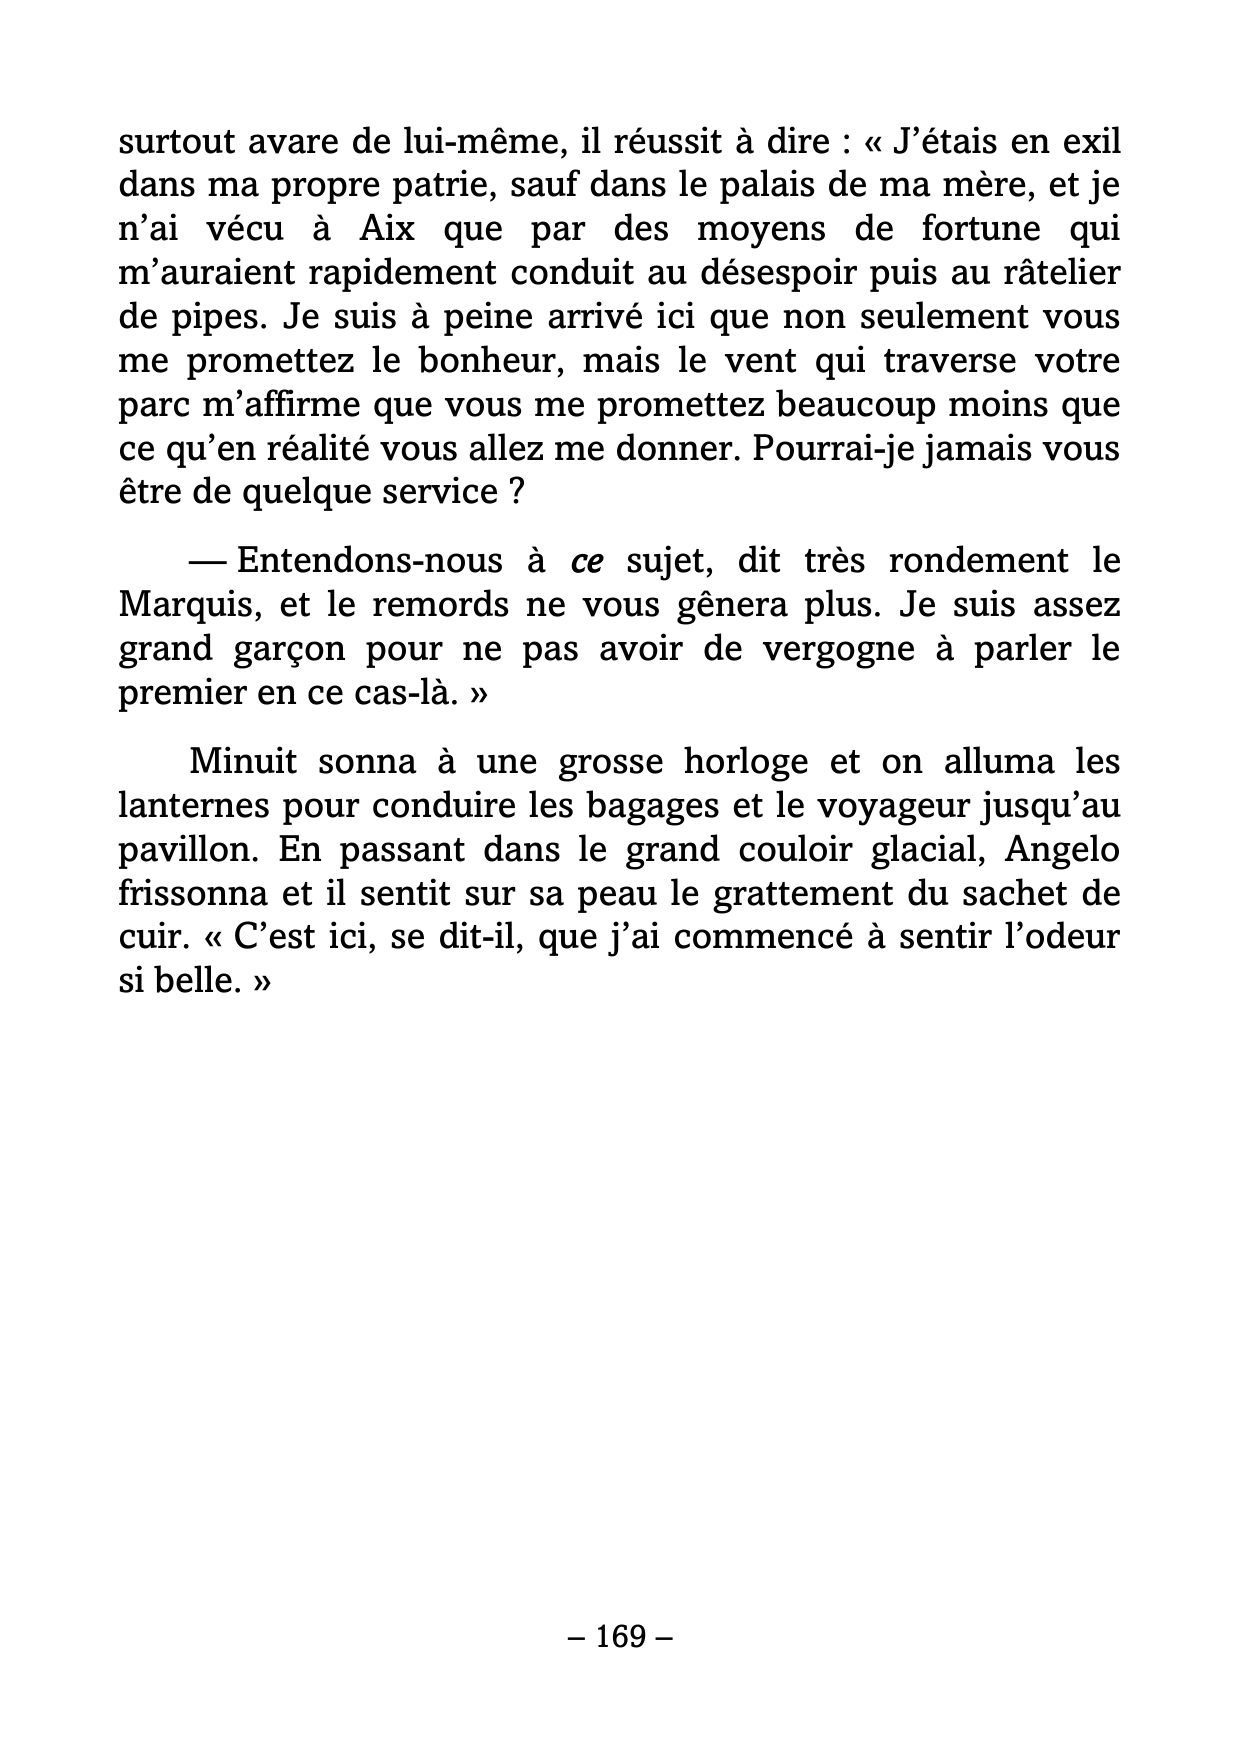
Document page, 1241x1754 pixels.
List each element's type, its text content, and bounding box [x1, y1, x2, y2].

text — Entendons-nous à ce sujet, dit très rondement le Marquis, et le remords ne vous gênera plus. Je suis assez grand garçon pour ne pas avoir de vergogne à parler le premier en ce cas-là. » [118, 538, 1122, 713]
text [118, 118, 1122, 513]
text Minuit sonna à une grosse horloge et on alluma les lanternes pour conduire les bagages et le voyageur jusqu’au pavillon. En passant dans le grand couloir glacial, Angelo frissonna et il sentit sur sa peau le grattement du sachet de cuir. « C’est ici, se dit-il, que j’ai commencé à sentir l’odeur si belle. » [118, 738, 1122, 1002]
